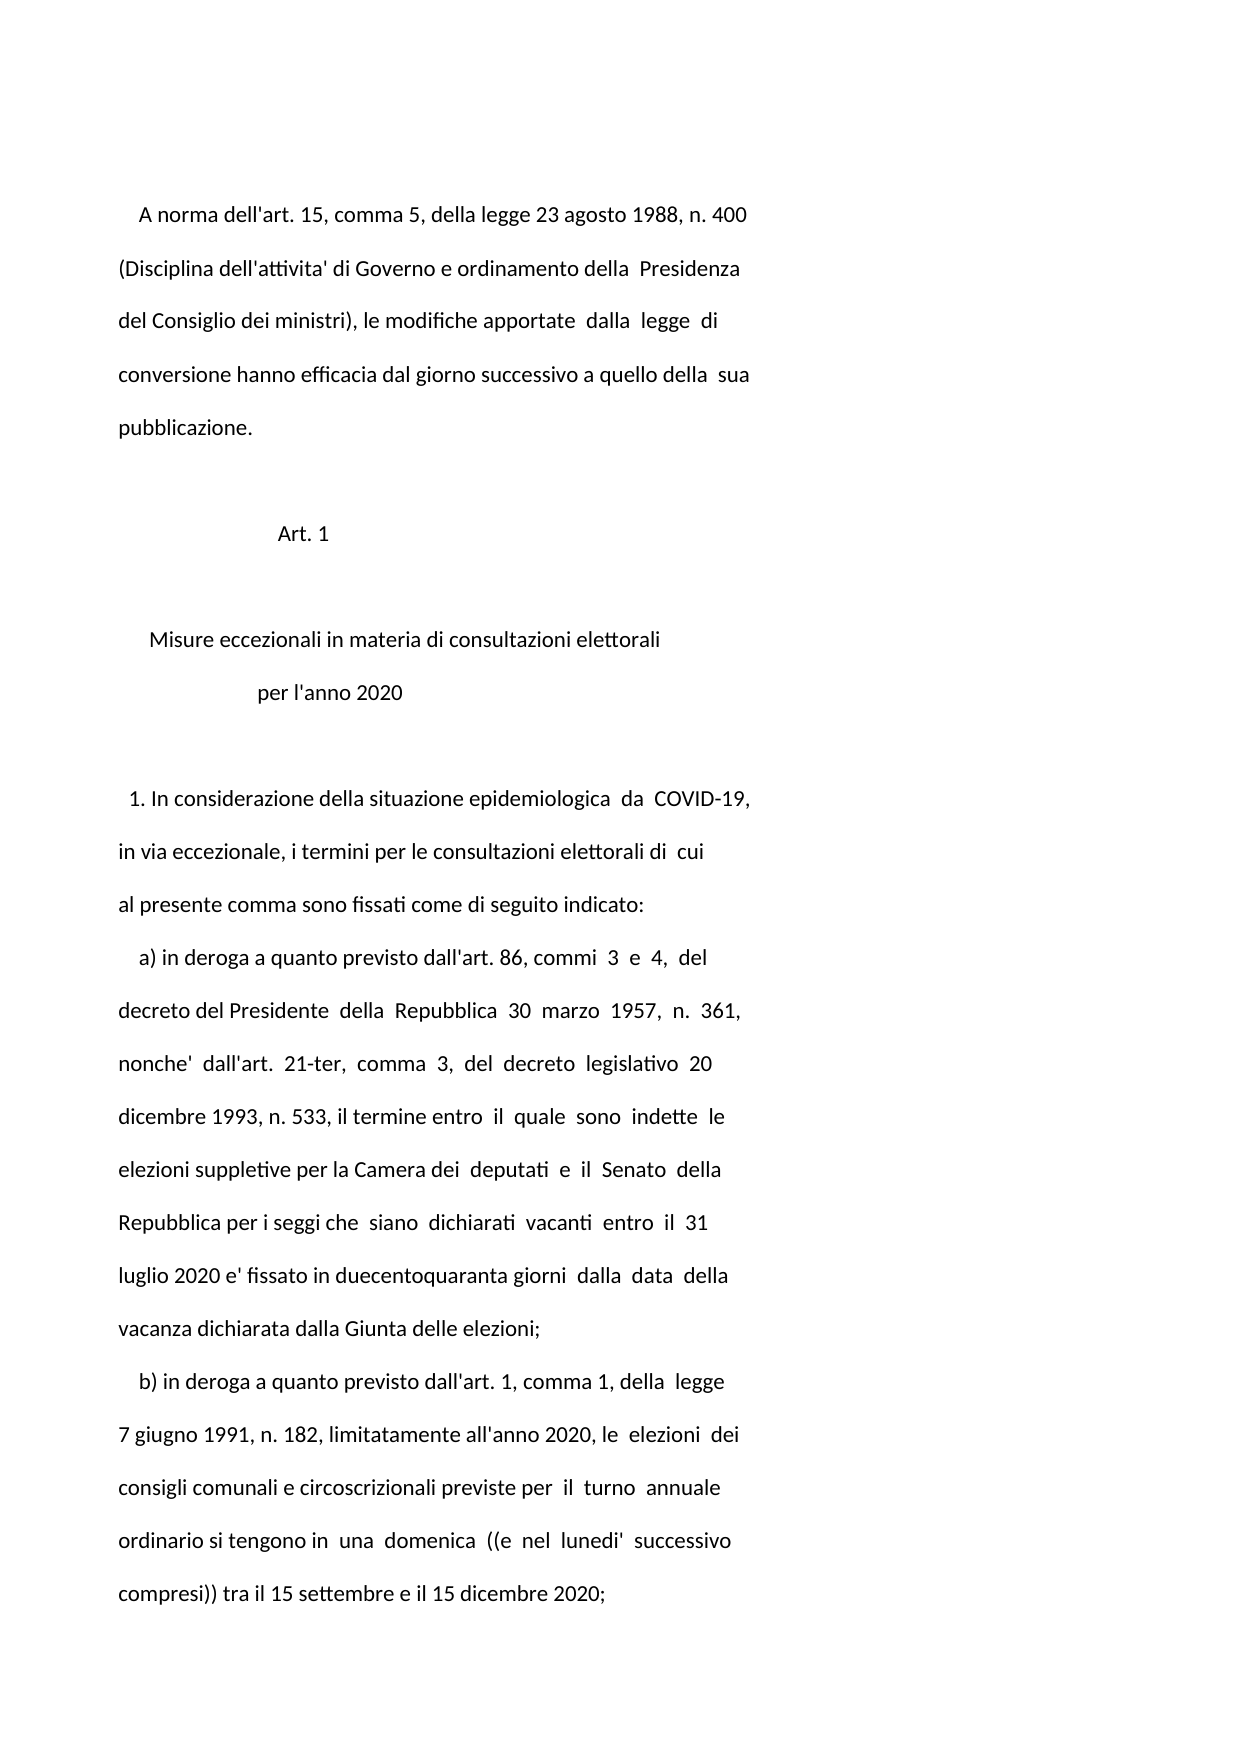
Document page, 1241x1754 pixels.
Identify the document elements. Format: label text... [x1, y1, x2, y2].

text b) in deroga a quanto previsto dall'art. 1, comma 1, della legge [118, 1367, 1122, 1395]
text in via eccezionale, i termini per le consultazioni elettorali di cui [118, 837, 1122, 865]
text Misure eccezionali in materia di consultazioni elettorali [118, 625, 1122, 653]
text al presente comma sono fissati come di seguito indicato: [118, 890, 1122, 918]
text a) in deroga a quanto previsto dall'art. 86, commi 3 e 4, del [118, 943, 1122, 971]
text elezioni suppletive per la Camera dei deputati e il Senato della [118, 1155, 1122, 1183]
text nonche' dall'art. 21-ter, comma 3, del decreto legislativo 20 [118, 1049, 1122, 1077]
text A norma dell'art. 15, comma 5, della legge 23 agosto 1988, n. 400 [118, 201, 1122, 229]
text decreto del Presidente della Repubblica 30 marzo 1957, n. 361, [118, 996, 1122, 1024]
text per l'anno 2020 [118, 678, 1122, 706]
text luglio 2020 e' fissato in duecentoquaranta giorni dalla data della [118, 1261, 1122, 1289]
text pubblicazione. [118, 413, 1122, 441]
text conversione hanno efficacia dal giorno successivo a quello della sua [118, 360, 1122, 388]
text Art. 1 [118, 519, 1122, 547]
text vacanza dichiarata dalla Giunta delle elezioni; [118, 1314, 1122, 1342]
text del Consiglio dei ministri), le modifiche apportate dalla legge di [118, 307, 1122, 335]
text 7 giugno 1991, n. 182, limitatamente all'anno 2020, le elezioni dei [118, 1420, 1122, 1448]
text (Disciplina dell'attivita' di Governo e ordinamento della Presidenza [118, 254, 1122, 282]
text 1. In considerazione della situazione epidemiologica da COVID-19, [118, 784, 1122, 812]
text consigli comunali e circoscrizionali previste per il turno annuale [118, 1473, 1122, 1501]
text dicembre 1993, n. 533, il termine entro il quale sono indette le [118, 1102, 1122, 1130]
text compresi)) tra il 15 settembre e il 15 dicembre 2020; [118, 1579, 1122, 1607]
text Repubblica per i seggi che siano dichiarati vacanti entro il 31 [118, 1208, 1122, 1236]
text ordinario si tengono in una domenica ((e nel lunedi' successivo [118, 1526, 1122, 1554]
